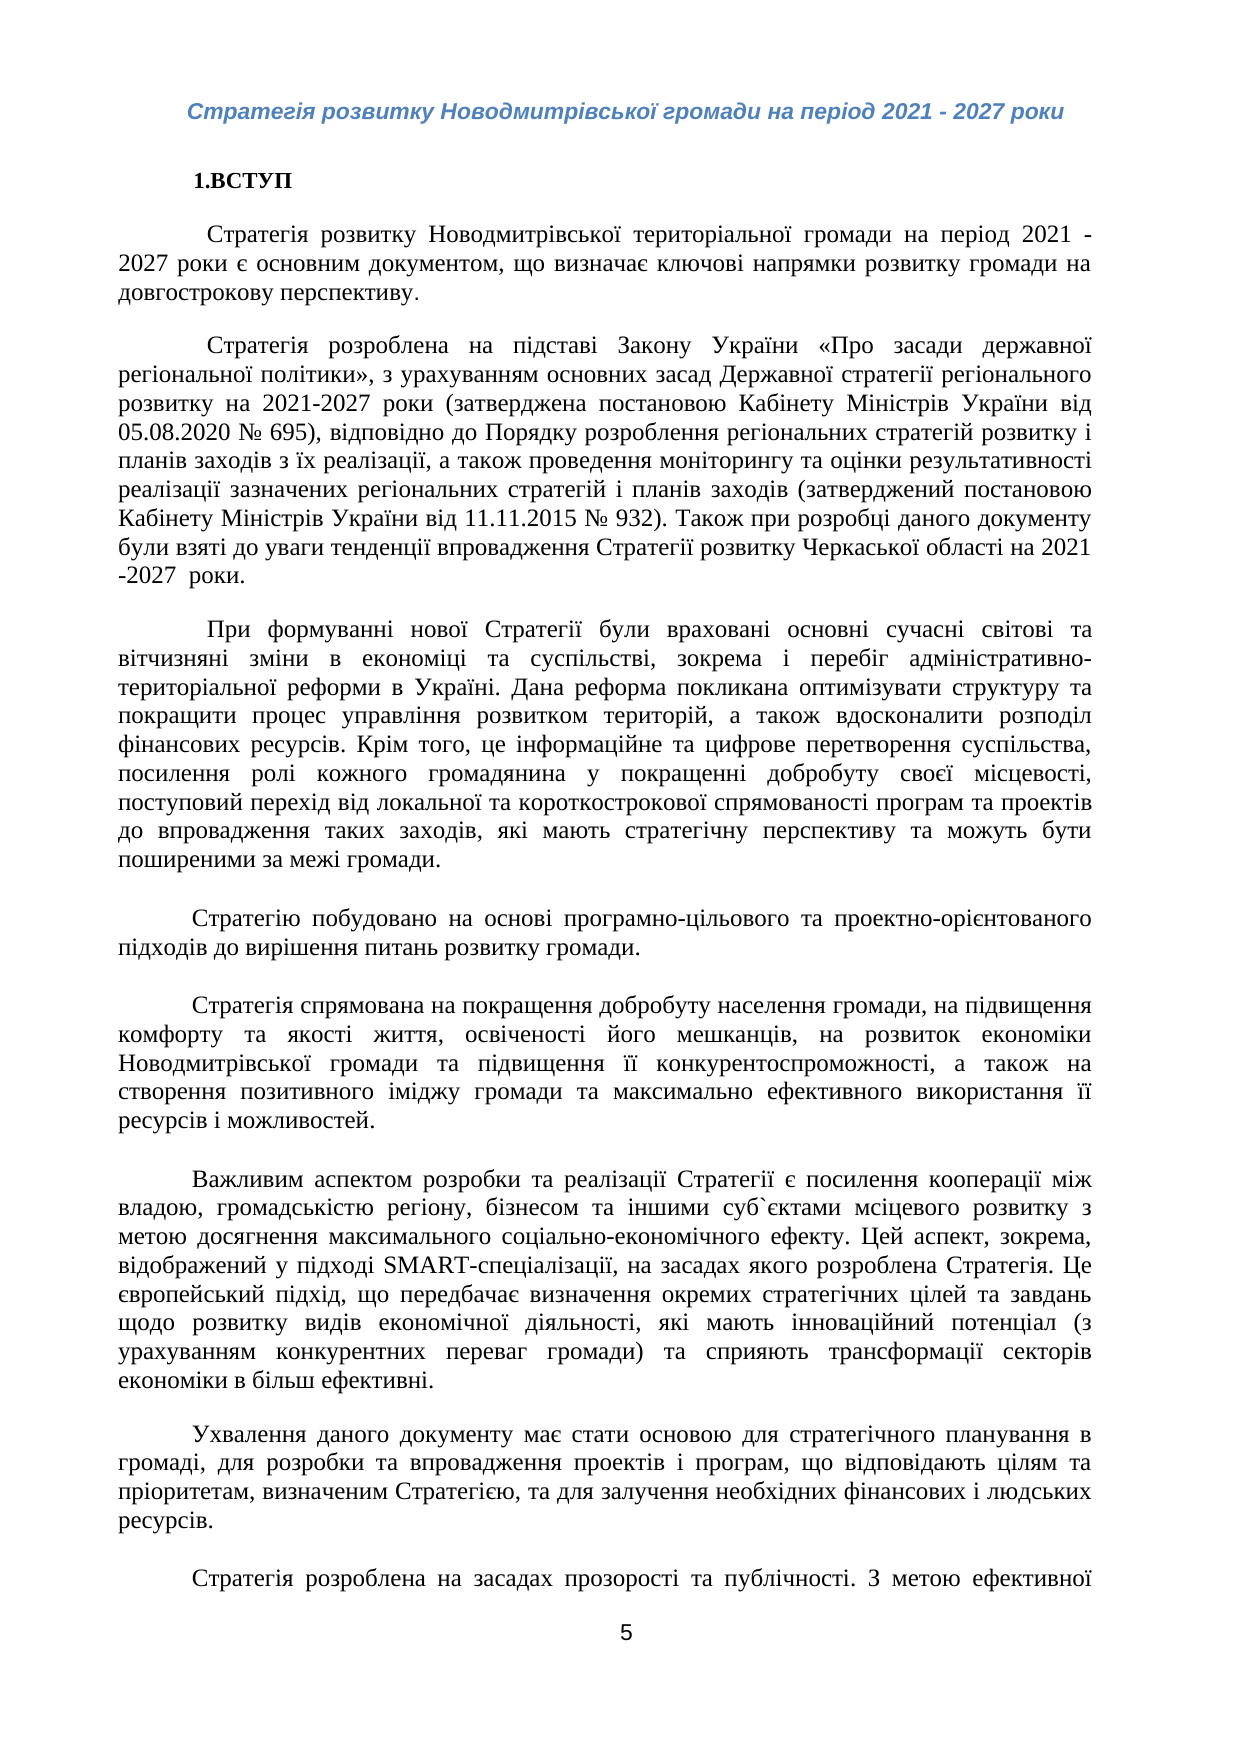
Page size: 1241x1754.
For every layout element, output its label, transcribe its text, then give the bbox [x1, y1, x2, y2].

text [118, 1563, 1093, 1592]
text Стратегію побудовано на основі програмно-цільового та проектно-орієнтованого підходів до вирішення питань розвитку громади. [118, 903, 1093, 960]
text Важливим аспектом розробки та реалізації Стратегії є посилення кооперації між владою, громадськістю регіону, бізнесом та іншими суб`єктами мсіцевого розвитку з метою досягнення максимального соціально-економічного ефекту. Цей аспект, зокрема, відображений у підході SMART-спеціалізації, на засадах якого розроблена Стратегія. Це європейський підхід, що передбачає визначення окремих стратегічних цілей та завдань щодо розвитку видів економічної діяльності, які мають інноваційний потенціал (з урахуванням конкурентних переваг громади) та сприяють трансформації секторів економіки в більш ефективні. [118, 1164, 1093, 1394]
subtitle 1.ВСТУП [193, 168, 1186, 194]
text При формуванні нової Стратегії були враховані основні сучасні світові та вітчизняні зміни в економіці та суспільстві, зокрема і перебіг адміністративно- територіальної реформи в Україні. Дана реформа покликана оптимізувати структуру та покращити процес управління розвитком територій, а також вдосконалити розподіл фінансових ресурсів. Крім того, це інформаційне та цифрове перетворення суспільства, посилення ролі кожного громадянина у покращенні добробуту своєї місцевості, поступовий перехід від локальної та короткострокової спрямованості програм та проектів до впровадження таких заходів, які мають стратегічну перспективу та можуть бути поширеними за межі громади. [118, 614, 1093, 873]
text Стратегія спрямована на покращення добробуту населення громади, на підвищення комфорту та якості життя, освіченості його мешканців, на розвиток економіки Новодмитрівської громади та підвищення її конкурентоспроможності, а також на створення позитивного іміджу громади та максимально ефективного використання її ресурсів і можливостей. [118, 990, 1093, 1134]
text Ухвалення даного документу має стати основою для стратегічного планування в громаді, для розробки та впровадження проектів і програм, що відповідають цілям та пріоритетам, визначеним Стратегією, та для залучення необхідних фінансових і людських ресурсів. [118, 1419, 1093, 1534]
text Стратегія розроблена на підставі Закону України «Про засади державної регіональної політики», з урахуванням основних засад Державної стратегії регіонального розвитку на 2021-2027 роки (затверджена постановою Кабінету Міністрів України від 05.08.2020 № 695), відповідно до Порядку розроблення регіональних стратегій розвитку і планів заходів з їх реалізації, а також проведення моніторингу та оцінки результативності реалізації зазначених регіональних стратегій і планів заходів (затверджений постановою Кабінету Міністрів України від 11.11.2015 № 932). Також при розробці даного документу були взяті до уваги тенденції впровадження Стратегії розвитку Черкаської області на 2021 -2027 роки. [118, 330, 1093, 589]
text Стратегія розвитку Новодмитрівської територіальної громади на період 2021 - 2027 роки є основним документом, що визначає ключові напрямки розвитку громади на довгострокову перспективу. [118, 219, 1093, 305]
